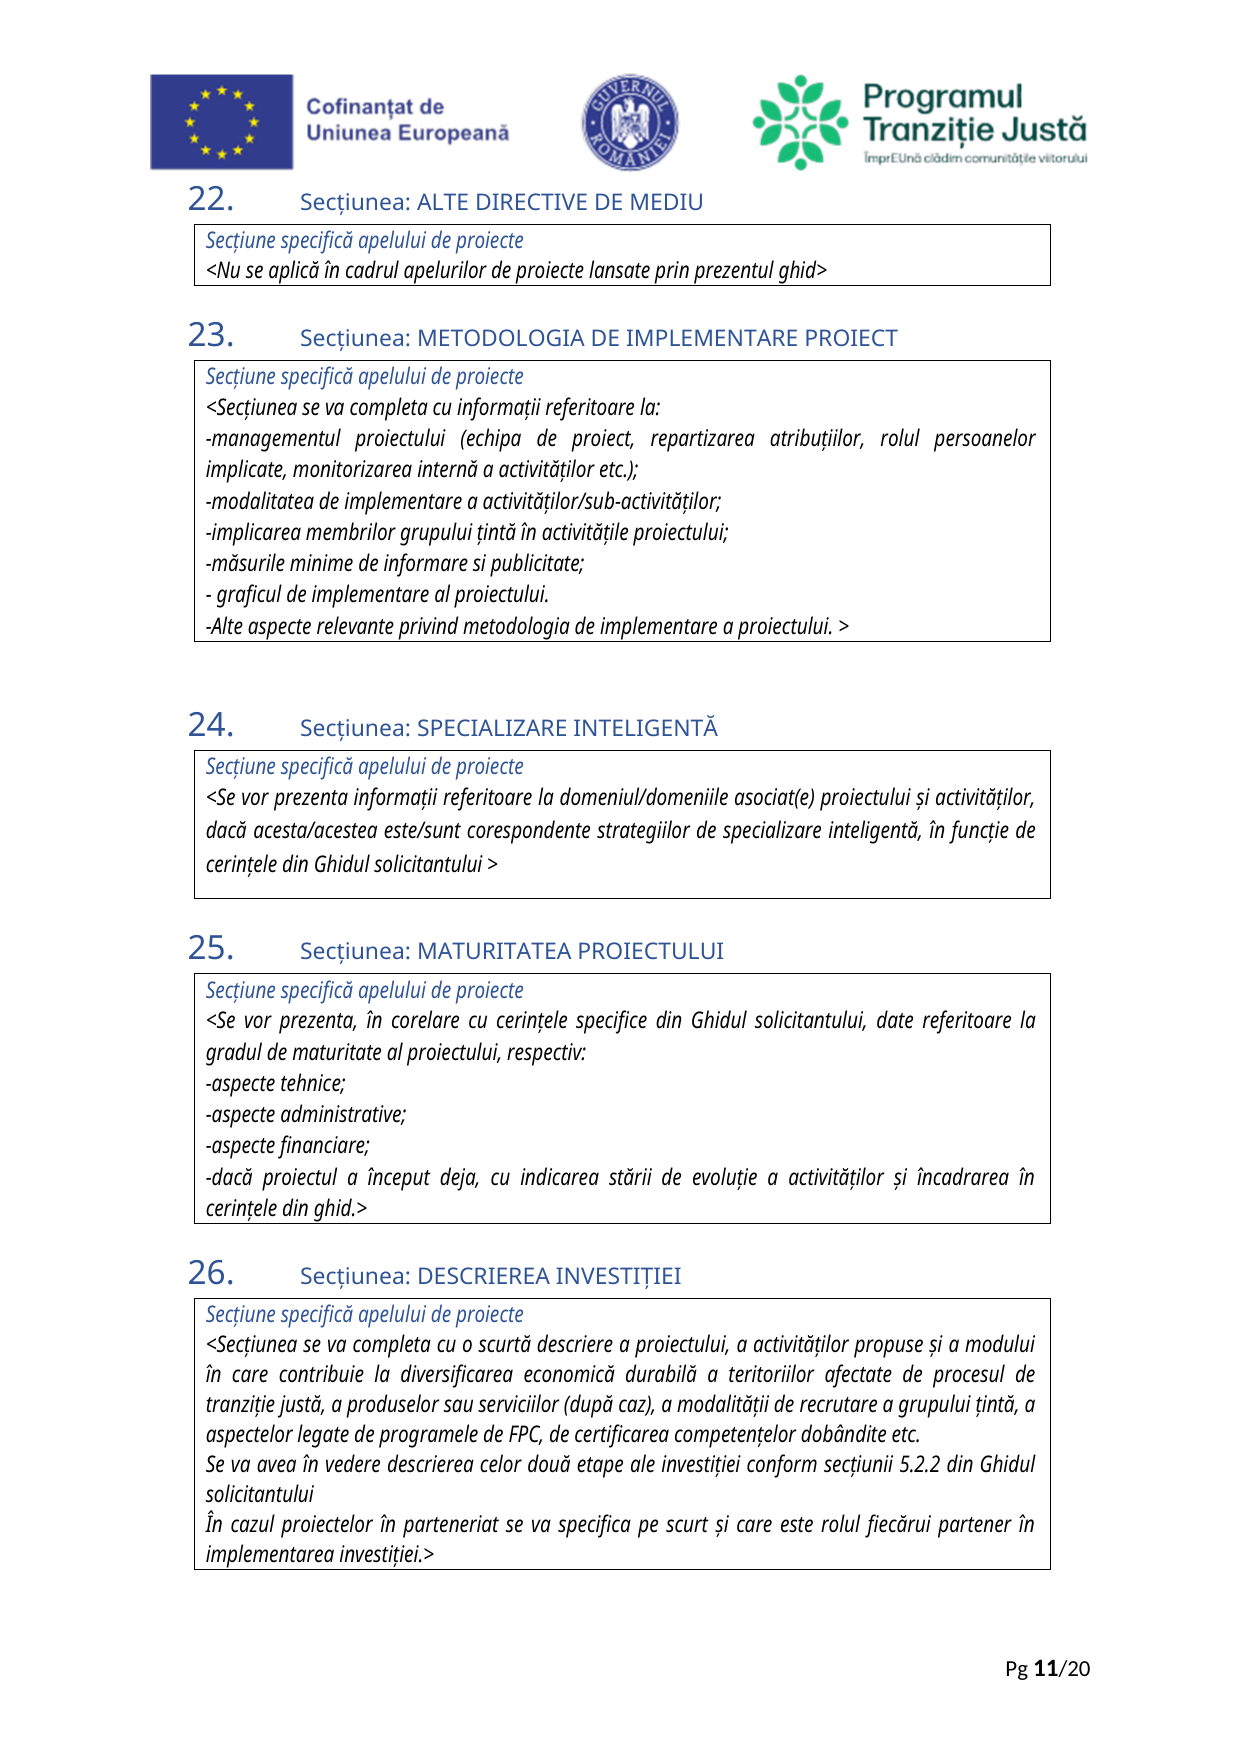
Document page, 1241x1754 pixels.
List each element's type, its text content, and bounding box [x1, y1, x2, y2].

subtitle Secțiunea: ALTE DIRECTIVE DE MEDIU [187, 175, 1090, 220]
table_header Secțiune specifică apelului de proiecte <Secțiunea se va completa cu informații referitoare la: -managementul proiectului (echipa de proiect, repartizarea atribuțiilor, rolul persoanelor implicate, monitorizarea internă a activităților etc.); -modalitatea de implementare a activităților/sub-activităților; -implicarea membrilor grupului țintă în activitățile proiectului; -măsurile minime de informare si publicitate; - graficul de implementare al proiectului. -Alte aspecte relevante privind metodologia de implementare a proiectului. > [195, 361, 1050, 641]
picture [150, 73, 1089, 175]
table_header Secțiune specifică apelului de proiecte <Se vor prezenta informații referitoare la domeniul/domeniile asociat(e) proiectului și activităților, dacă acesta/acestea este/sunt corespondente strategiilor de specializare inteligentă, în funcție de cerințele din Ghidul solicitantului > [195, 751, 1050, 898]
table_header Secțiune specifică apelului de proiecte <Nu se aplică în cadrul apelurilor de proiecte lansate prin prezentul ghid> [195, 225, 1050, 285]
subtitle Secțiunea: SPECIALIZARE INTELIGENTĂ [187, 701, 1090, 746]
subtitle Secțiunea: DESCRIEREA INVESTIȚIEI [187, 1249, 1090, 1294]
table_header Secțiune specifică apelului de proiecte <Secțiunea se va completa cu o scurtă descriere a proiectului, a activităților propuse și a modului în care contribuie la diversificarea economică durabilă a teritoriilor afectate de procesul de tranziție justă, a produselor sau serviciilor (după caz), a modalității de recrutare a grupului țintă, a aspectelor legate de programele de FPC, de certificarea competențelor dobândite etc. Se va avea în vedere descrierea celor două etape ale investiției conform secțiunii 5.2.2 din Ghidul solicitantului În cazul proiectelor în parteneriat se va specifica pe scurt și care este rolul fiecărui partener în implementarea investiţiei.> [195, 1299, 1050, 1569]
table_header Secțiune specifică apelului de proiecte <Se vor prezenta, în corelare cu cerințele specifice din Ghidul solicitantului, date referitoare la gradul de maturitate al proiectului, respectiv: -aspecte tehnice; -aspecte administrative; -aspecte financiare; -dacă proiectul a început deja, cu indicarea stării de evoluție a activităților și încadrarea în cerințele din ghid.> [195, 974, 1050, 1223]
subtitle Secțiunea: MATURITATEA PROIECTULUI [187, 924, 1090, 969]
subtitle Secțiunea: METODOLOGIA DE IMPLEMENTARE PROIECT [187, 311, 1090, 356]
